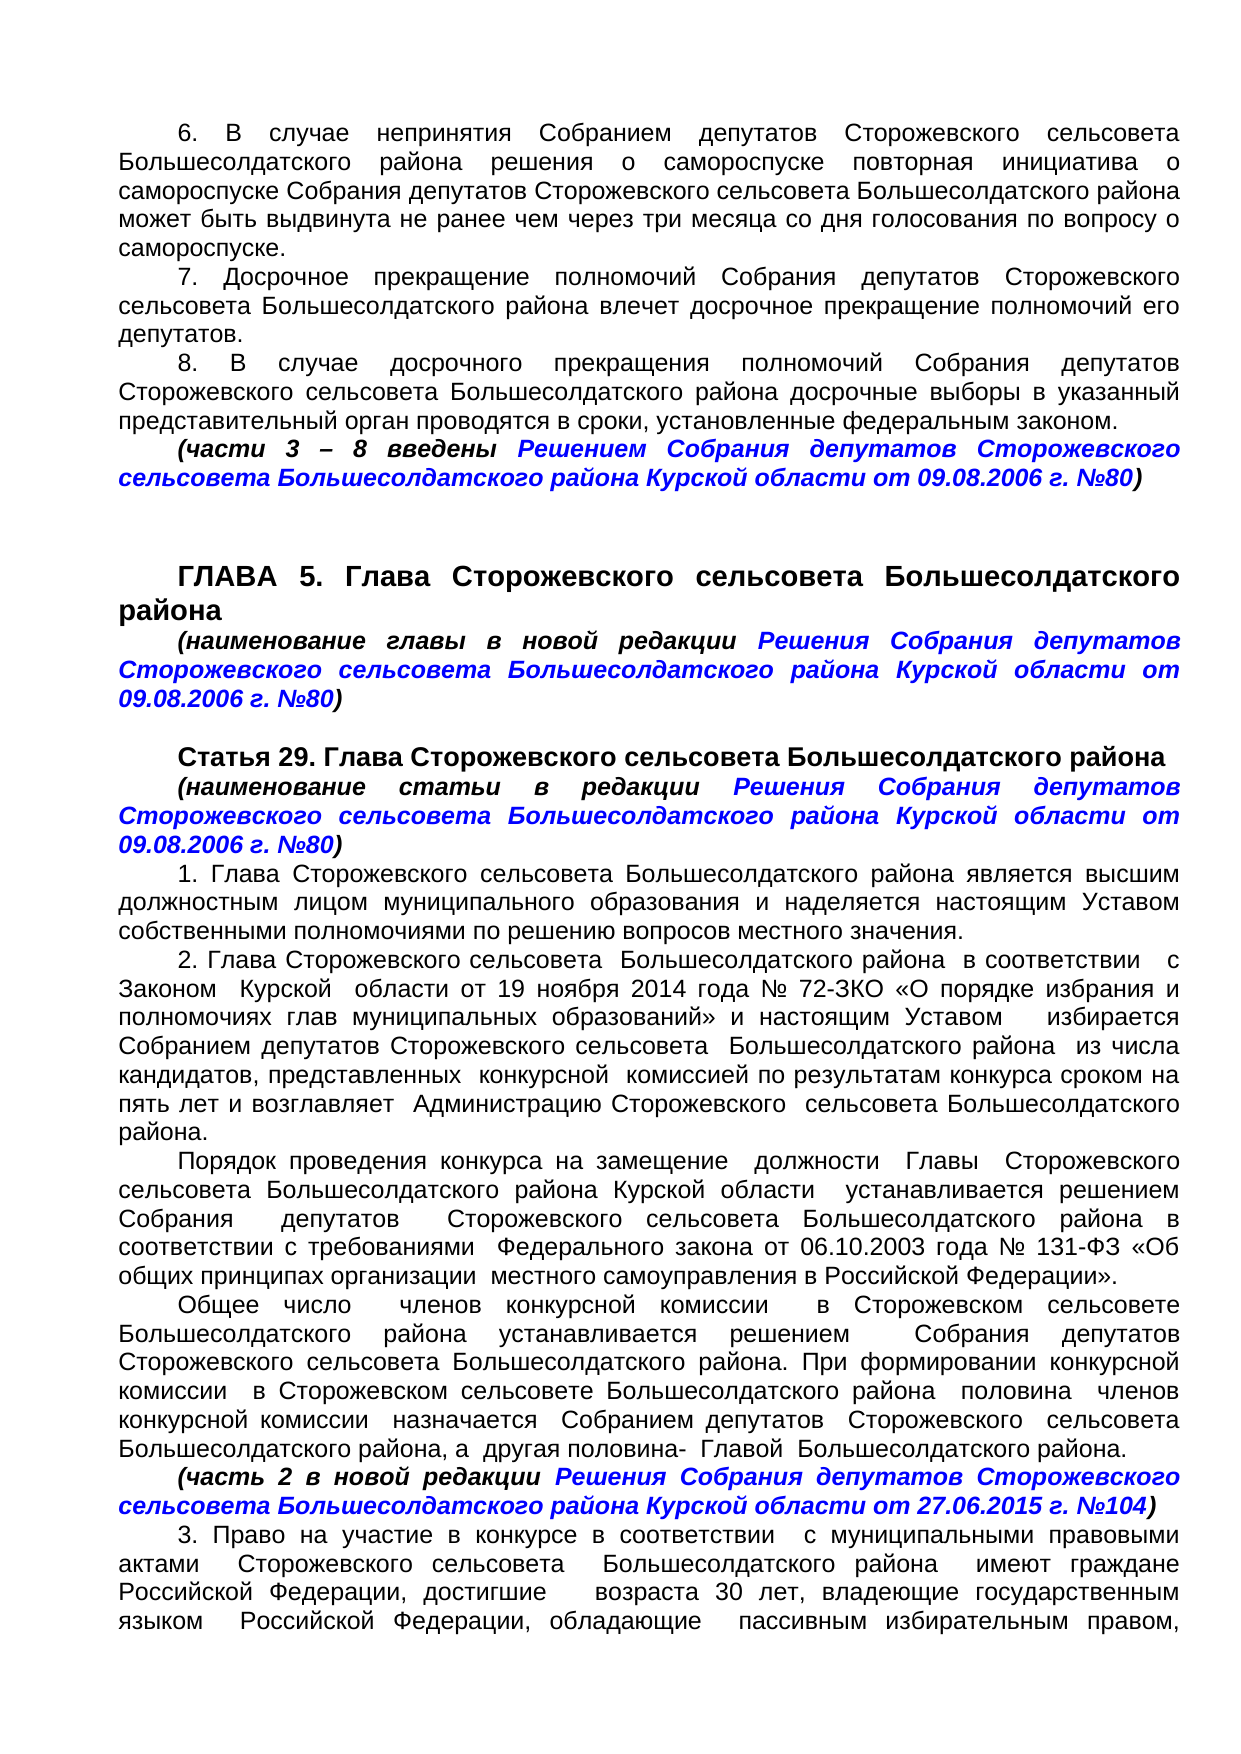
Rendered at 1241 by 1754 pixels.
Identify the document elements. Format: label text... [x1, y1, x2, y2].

text (части 3 – 8 введены Решением Собрания депутатов Сторожевского сельсовета Большесолдатского района Курской области от 09.08.2006 г. №80) [118, 434, 1181, 492]
text 8. В случае досрочного прекращения полномочий Собрания депутатов Сторожевского сельсовета Большесолдатского района досрочные выборы в указанный представительный орган проводятся в сроки, установленные федеральным законом. [118, 348, 1181, 434]
subtitle (наименование главы в новой редакции Решения Собрания депутатов Сторожевского сельсовета Большесолдатского района Курской области от 09.08.2006 г. №80) [118, 626, 1181, 712]
text 2. Глава Сторожевского сельсовета Большесолдатского района в соответствии с Законом Курской области от 19 ноября 2014 года № 72-ЗКО «О порядке избрания и полномочиях глав муниципальных образований» и настоящим Уставом избирается Собранием депутатов Сторожевского сельсовета Большесолдатского района из числа кандидатов, представленных конкурсной комиссией по результатам конкурса сроком на пять лет и возглавляет Администрацию Сторожевского сельсовета Большесолдатского района. [118, 945, 1181, 1146]
text 7. Досрочное прекращение полномочий Собрания депутатов Сторожевского сельсовета Большесолдатского района влечет досрочное прекращение полномочий его депутатов. [118, 262, 1181, 348]
text 1. Глава Сторожевского сельсовета Большесолдатского района является высшим должностным лицом муниципального образования и наделяется настоящим Уставом собственными полномочиями по решению вопросов местного значения. [118, 858, 1181, 945]
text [118, 1520, 1181, 1635]
subtitle (наименование статьи в редакции Решения Собрания депутатов Сторожевского сельсовета Большесолдатского района Курской области от 09.08.2006 г. №80) [118, 772, 1181, 858]
subtitle Статья 29. Глава Сторожевского сельсовета Большесолдатского района [118, 741, 1181, 772]
subtitle ГЛАВА 5. Глава Сторожевского сельсовета Большесолдатского района [118, 559, 1181, 626]
text Порядок проведения конкурса на замещение должности Главы Сторожевского сельсовета Большесолдатского района Курской области устанавливается решением Собрания депутатов Сторожевского сельсовета Большесолдатского района в соответствии с требованиями Федерального закона от 06.10.2003 года № 131-ФЗ «Об общих принципах организации местного самоуправления в Российской Федерации». [118, 1146, 1181, 1290]
text 6. В случае непринятия Собранием депутатов Сторожевского сельсовета Большесолдатского района решения о самороспуске повторная инициатива о самороспуске Собрания депутатов Сторожевского сельсовета Большесолдатского района может быть выдвинута не ранее чем через три месяца со дня голосования по вопросу о самороспуске. [118, 118, 1181, 262]
text (часть 2 в новой редакции Решения Собрания депутатов Сторожевского сельсовета Большесолдатского района Курской области от 27.06.2015 г. №104) [118, 1462, 1181, 1520]
text Общее число членов конкурсной комиссии в Сторожевском сельсовете Большесолдатского района устанавливается решением Собрания депутатов Сторожевского сельсовета Большесолдатского района. При формировании конкурсной комиссии в Сторожевском сельсовете Большесолдатского района половина членов конкурсной комиссии назначается Собранием депутатов Сторожевского сельсовета Большесолдатского района, а другая половина- Главой Большесолдатского района. [118, 1290, 1181, 1462]
